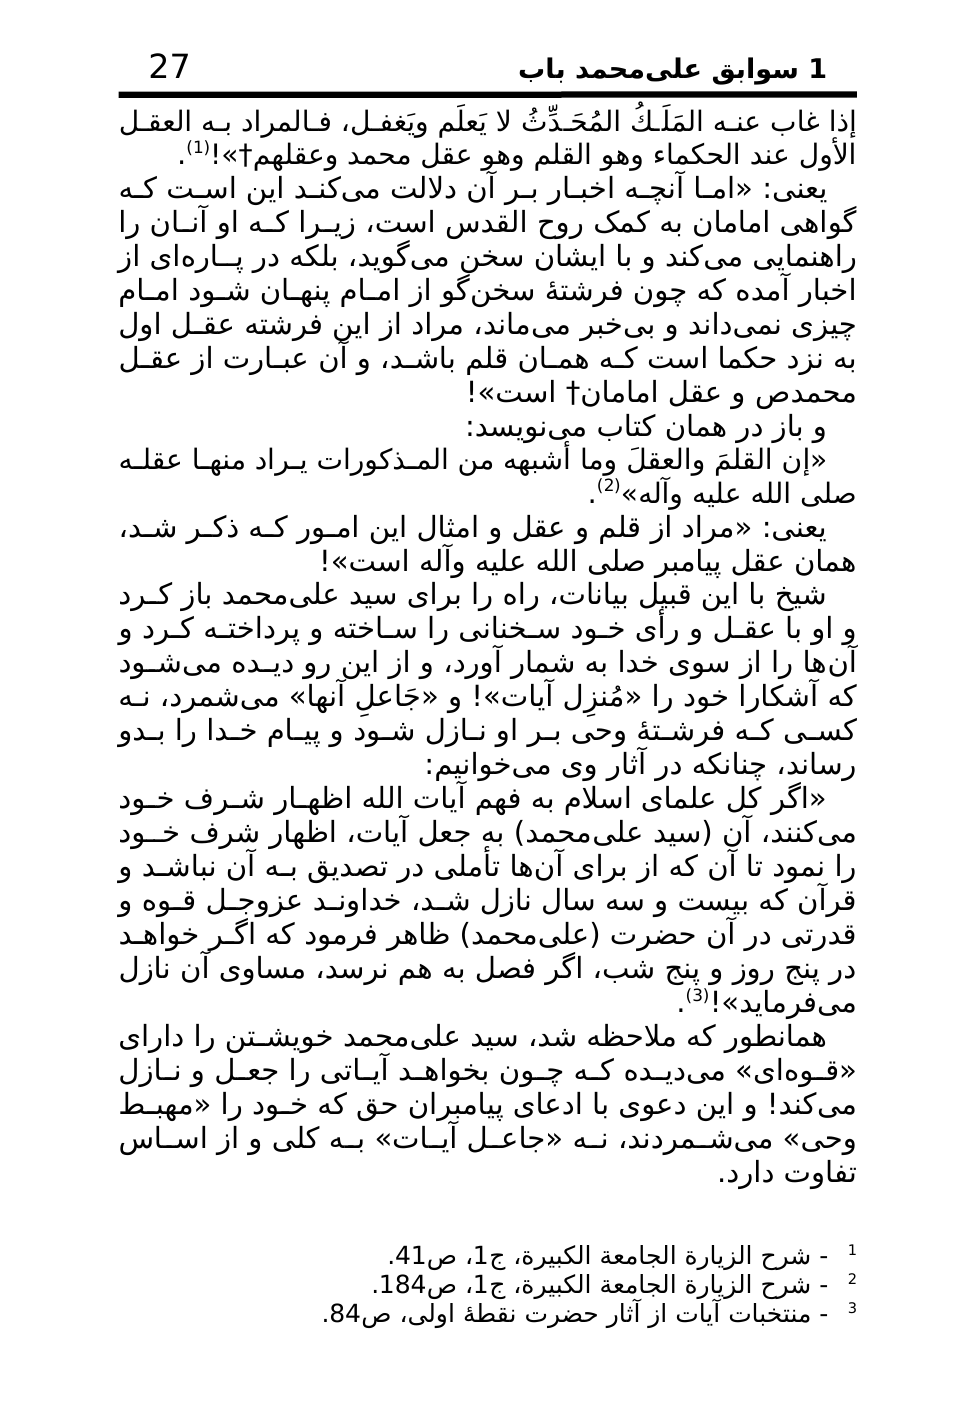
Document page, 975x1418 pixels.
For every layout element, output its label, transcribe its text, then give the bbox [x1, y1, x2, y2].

text شیخ با این قبیل بیانات، راه را برای سید علی‌محمد باز کرد و او با عقل و رأی خود سخنانی را ساخته و پرداخته کرد و آن‌ها را از سوی خدا به شمار آورد، و از این رو دیده می‌شود که آشکارا خود را «مُنزِل آیات»! و «جَاعلِ آنها» می‌شمرد، نه کسی که فرشتۀ وحی بر او نازل شود و پیام خدا را بدو رساند، چنانکه در آثار وی می‌خوانیم: [118, 578, 857, 782]
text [118, 105, 857, 172]
text یعنی: «مراد از قلم و عقل و امثال این امور که ذکر شد، همان عقل پیامبر صلى الله عليه وآله است»! [118, 510, 857, 578]
text همانطور که ملاحظه شد، سید علی‌محمد خویشتن را دارای «قوه‌ای» می‌دیده که چون بخواهد آیاتی را جعل و نازل می‌کند! و این دعوی با ادعای پیامبران حق که خود را «مهبط وحی» می‌شمردند، نه «جاعل آیات» به کلی و از اساس تفاوت دارد. [118, 1019, 857, 1189]
text «إن القلمَ والعقلَ وما أشبهه من المذكورات يراد منها عقله صلى الله عليه وآله»(). [118, 443, 857, 510]
text «اگر کل علمای اسلام به فهم آیات الله اظهار شرف خود می‌کنند، آن (سید علی‌محمد) به جعل آیات، اظهار شرف خود را نمود تا آن که از برای آن‌ها تأملی در تصدیق به آن نباشد و قرآن که بیست و سه سال نازل شد، خداوند عزوجل قوه و قدرتی در آن حضرت (علی‌محمد) ظاهر فرمود که اگر خواهد در پنج روز و پنج شب، اگر فصل به هم نرسد، مساوی آن نازل می‌فرماید»!(). [118, 782, 857, 1019]
text یعنی: «اما آنچه اخبار بر آن دلالت می‌کند این است که گواهی امامان به کمک روح القدس است، زیرا که او آنان را راهنمایی می‌کند و با ایشان سخن می‌گوید، بلکه در پاره‌ای از اخبار آمده که چون فرشتۀ سخن‌گو از امام پنهان شود امام چیزی نمی‌داند و بی‌خبر می‌ماند، مراد از این فرشته عقل اول به نزد حکما است که همان قلم باشد، و آن عبارت از عقل محمدص و عقل امامان† است»! [118, 172, 857, 409]
text و باز در همان کتاب می‌نویسد: [118, 409, 857, 443]
